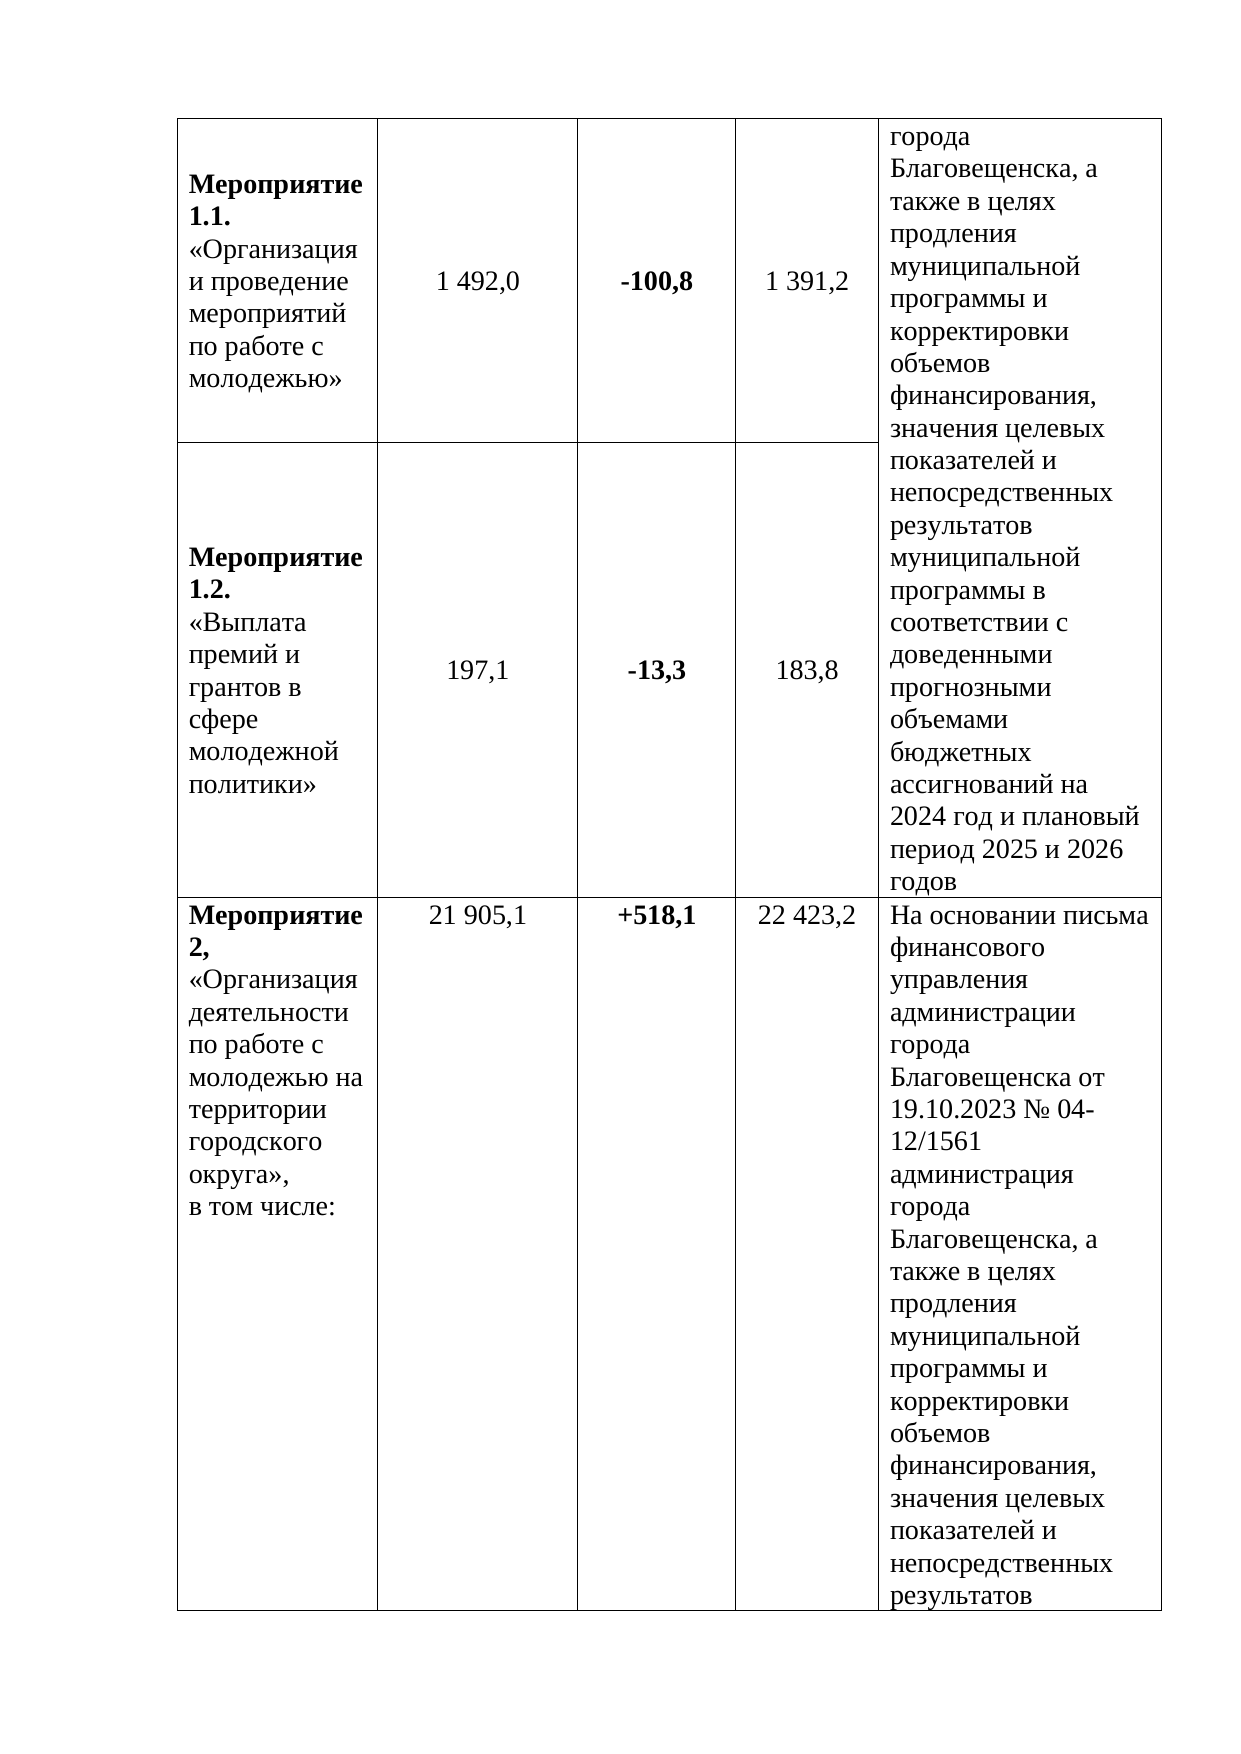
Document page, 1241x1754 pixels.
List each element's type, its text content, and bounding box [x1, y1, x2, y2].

table_cell -100,8 [578, 119, 735, 442]
table_cell 1 492,0 [378, 119, 577, 442]
table_cell 22 423,2 [736, 898, 878, 1610]
table_cell 197,1 [378, 443, 577, 897]
table_cell 183,8 [736, 443, 878, 897]
table_cell -13,3 [578, 443, 735, 897]
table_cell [879, 898, 1161, 1610]
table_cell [879, 119, 1161, 897]
table_cell 21 905,1 [378, 898, 577, 1610]
table_cell 1 391,2 [736, 119, 878, 442]
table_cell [178, 898, 377, 1610]
table_cell +518,1 [578, 898, 735, 1610]
table_cell Мероприятие 1.2. «Выплата премий и грантов в сфере молодежной политики» [178, 443, 377, 897]
table_cell Мероприятие 1.1. «Организация и проведение мероприятий по работе с молодежью» [178, 119, 377, 442]
